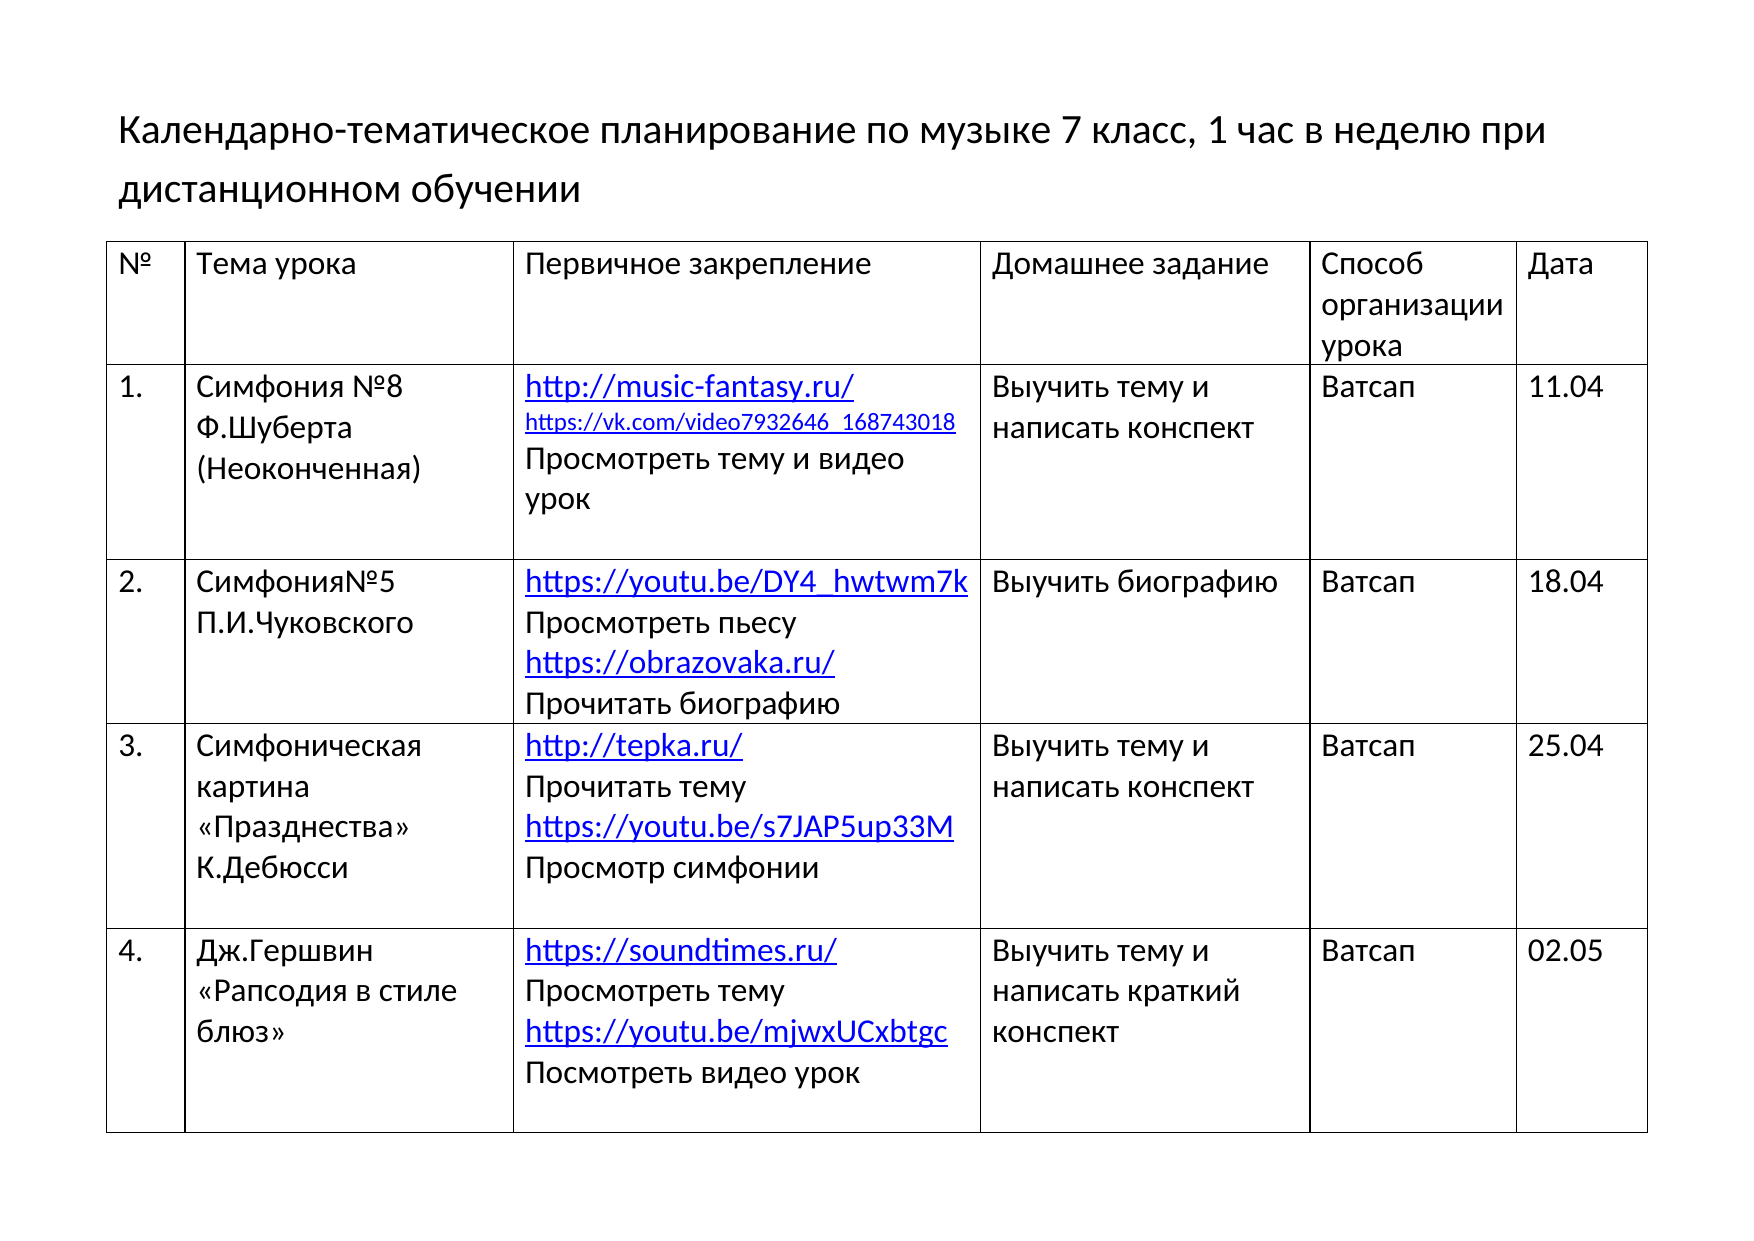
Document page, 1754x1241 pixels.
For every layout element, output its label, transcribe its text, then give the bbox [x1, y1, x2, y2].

table_header Тема урока [186, 242, 513, 364]
table_cell 1. [107, 365, 184, 559]
table_cell Ватсап [1311, 929, 1516, 1132]
table_header Первичное закрепление [514, 242, 980, 364]
table_header Домашнее задание [981, 242, 1309, 364]
table_cell Симфоническая картина «Празднества» К.Дебюсси [186, 724, 513, 927]
table_cell 02.05 [1517, 929, 1647, 1132]
table_cell http://tepka.ru/ Прочитать тему https://youtu.be/s7JAP5up33M Просмотр симфонии [514, 724, 980, 927]
table_cell Ватсап [1311, 365, 1516, 559]
table_cell Симфония№5 П.И.Чуковского [186, 560, 513, 723]
table_header Способ организации урока [1311, 242, 1516, 364]
table_cell Выучить тему и написать краткий конспект [981, 929, 1309, 1132]
table_cell Выучить биографию [981, 560, 1309, 723]
table_cell Симфония №8 Ф.Шуберта (Неоконченная) [186, 365, 513, 559]
table_cell https://soundtimes.ru/ Просмотреть тему https://youtu.be/mjwxUCxbtgc Посмотреть видео урок [514, 929, 980, 1132]
text Календарно-тематическое планирование по музыке 7 класс, 1 час в неделю при дистанционном обучении [118, 103, 1636, 213]
table_cell Ватсап [1311, 560, 1516, 723]
table_cell 2. [107, 560, 184, 723]
table_cell Ватсап [1311, 724, 1516, 927]
table_header № [107, 242, 184, 364]
table_cell 18.04 [1517, 560, 1647, 723]
table_cell Дж.Гершвин «Рапсодия в стиле блюз» [186, 929, 513, 1132]
table_cell https://youtu.be/DY4_hwtwm7k Просмотреть пьесу https://obrazovaka.ru/ Прочитать биографию [514, 560, 980, 723]
table_cell 3. [107, 724, 184, 927]
table_cell http://music-fantasy.ru/ https://vk.com/video7932646_168743018 Просмотреть тему и видео урок [514, 365, 980, 559]
table_cell Выучить тему и написать конспект [981, 724, 1309, 927]
table_cell 25.04 [1517, 724, 1647, 927]
table_cell 11.04 [1517, 365, 1647, 559]
table_header Дата [1517, 242, 1647, 364]
table_cell 4. [107, 929, 184, 1132]
table_cell Выучить тему и написать конспект [981, 365, 1309, 559]
